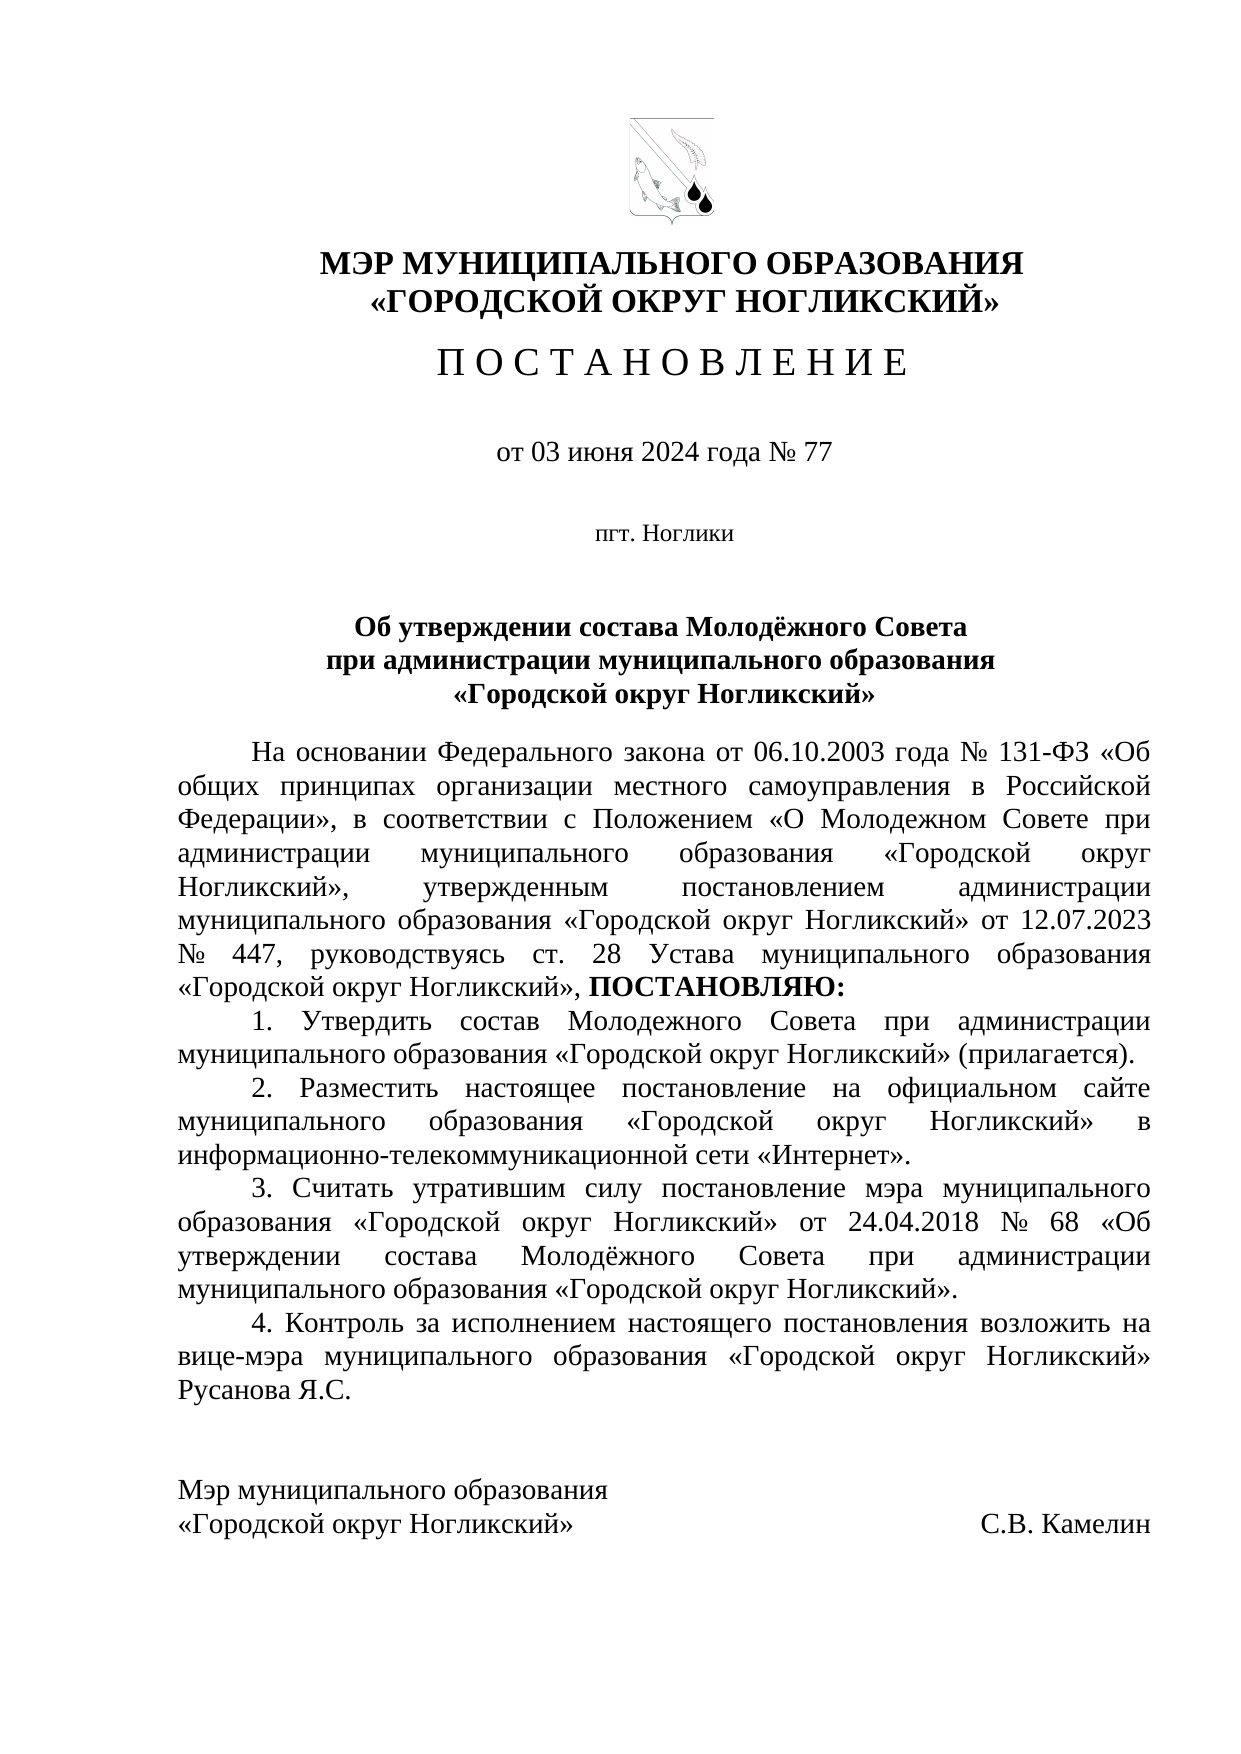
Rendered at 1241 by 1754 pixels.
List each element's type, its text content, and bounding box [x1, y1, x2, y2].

text Мэр муниципального образования [177, 1472, 1152, 1506]
text «Городской округ Ногликский» С.В. Камелин [177, 1506, 1152, 1539]
text Об утверждении состава Молодёжного Совета при администрации муниципального образования «Городской округ Ногликский» [177, 609, 1152, 709]
text пгт. Ноглики [177, 518, 1152, 546]
text На основании Федерального закона от 06.10.2003 года № 131-ФЗ «Об общих принципах организации местного самоуправления в Российской Федерации», в соответствии с Положением «О Молодежном Совете при администрации муниципального образования «Городской округ Ногликский», утвержденным постановлением администрации муниципального образования «Городской округ Ногликский» от 12.07.2023 № 447, руководствуясь ст. 28 Устава муниципального образования «Городской округ Ногликский», ПОСТАНОВЛЯЮ: [177, 734, 1152, 1003]
text 2. Разместить настоящее постановление на официальном сайте муниципального образования «Городской округ Ногликский» в информационно-телекоммуникационной сети «Интернет». [177, 1070, 1152, 1171]
text 1. Утвердить состав Молодежного Совета при администрации муниципального образования «Городской округ Ногликский» (прилагается). [177, 1003, 1152, 1070]
text 4. Контроль за исполнением настоящего постановления возложить на вице-мэра муниципального образования «Городской округ Ногликский» Русанова Я.С. [177, 1305, 1152, 1405]
picture [629, 118, 714, 225]
text 3. Считать утратившим силу постановление мэра муниципального образования «Городской округ Ногликский» от 24.04.2018 № 68 «Об утверждении состава Молодёжного Совета при администрации муниципального образования «Городской округ Ногликский». [177, 1171, 1152, 1305]
table_header МЭР МУНИЦИПАЛЬНОГО ОБРАЗОВАНИЯ «ГОРОДСКОЙ ОКРУГ НОГЛИКСКИЙ» П О С Т А Н О В Л Е Н И Е [177, 118, 1167, 384]
text от № [177, 434, 1152, 468]
